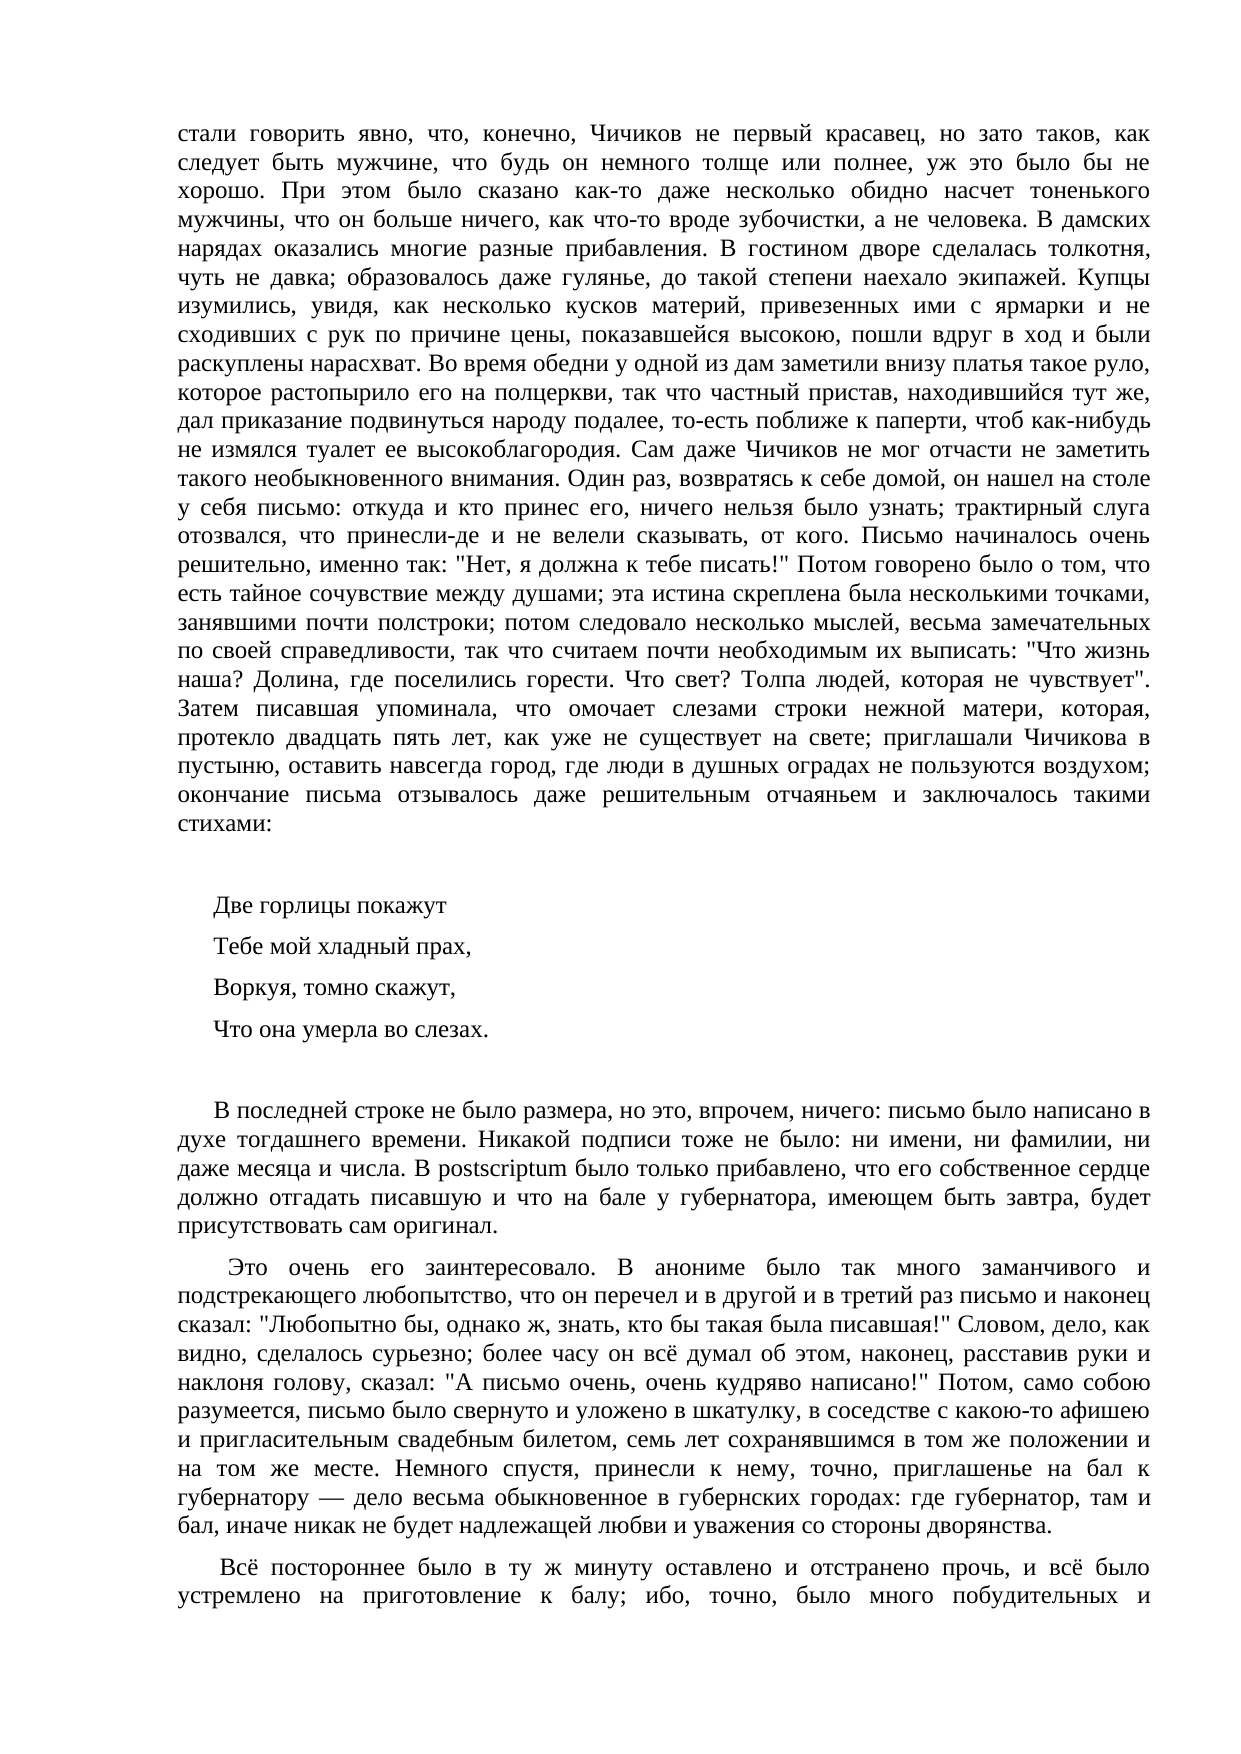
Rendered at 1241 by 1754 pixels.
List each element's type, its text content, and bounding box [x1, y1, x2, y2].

text Что она умерла во слезах. [177, 1014, 1152, 1042]
text В последней строке не было размера, но это, впрочем, ничего: письмо было написано в духе тогдашнего времени. Никакой подписи тоже не было: ни имени, ни фамилии, ни даже месяца и числа. В postscriptum было только прибавлено, что его собственное сердце должно отгадать писавшую и что на бале у губернатора, имеющем быть завтра, будет присутствовать сам оригинал. [177, 1095, 1152, 1239]
text Это очень его заинтересовало. В анониме было так много заманчивого и подстрекающего любопытство, что он перечел и в другой и в третий раз письмо и наконец сказал: "Любопытно бы, однако ж, знать, кто бы такая была писавшая!" Словом, дело, как видно, сделалось сурьезно; более часу он всё думал об этом, наконец, расставив руки и наклоня голову, сказал: "А письмо очень, очень кудряво написано!" Потом, само собою разумеется, письмо было свернуто и уложено в шкатулку, в соседстве с какою-то афишею и пригласительным свадебным билетом, семь лет сохранявшимся в том же положении и на том же месте. Немного спустя, принесли к нему, точно, приглашенье на бал к губернатору — дело весьма обыкновенное в губернских городах: где губернатор, там и бал, иначе никак не будет надлежащей любви и уважения со стороны дворянства. [177, 1252, 1152, 1539]
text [177, 118, 1152, 837]
text Две горлицы покажут [177, 890, 1152, 919]
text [177, 1552, 1152, 1609]
text Тебе мой хладный прах, [177, 931, 1152, 960]
text Воркуя, томно скажут, [177, 972, 1152, 1001]
